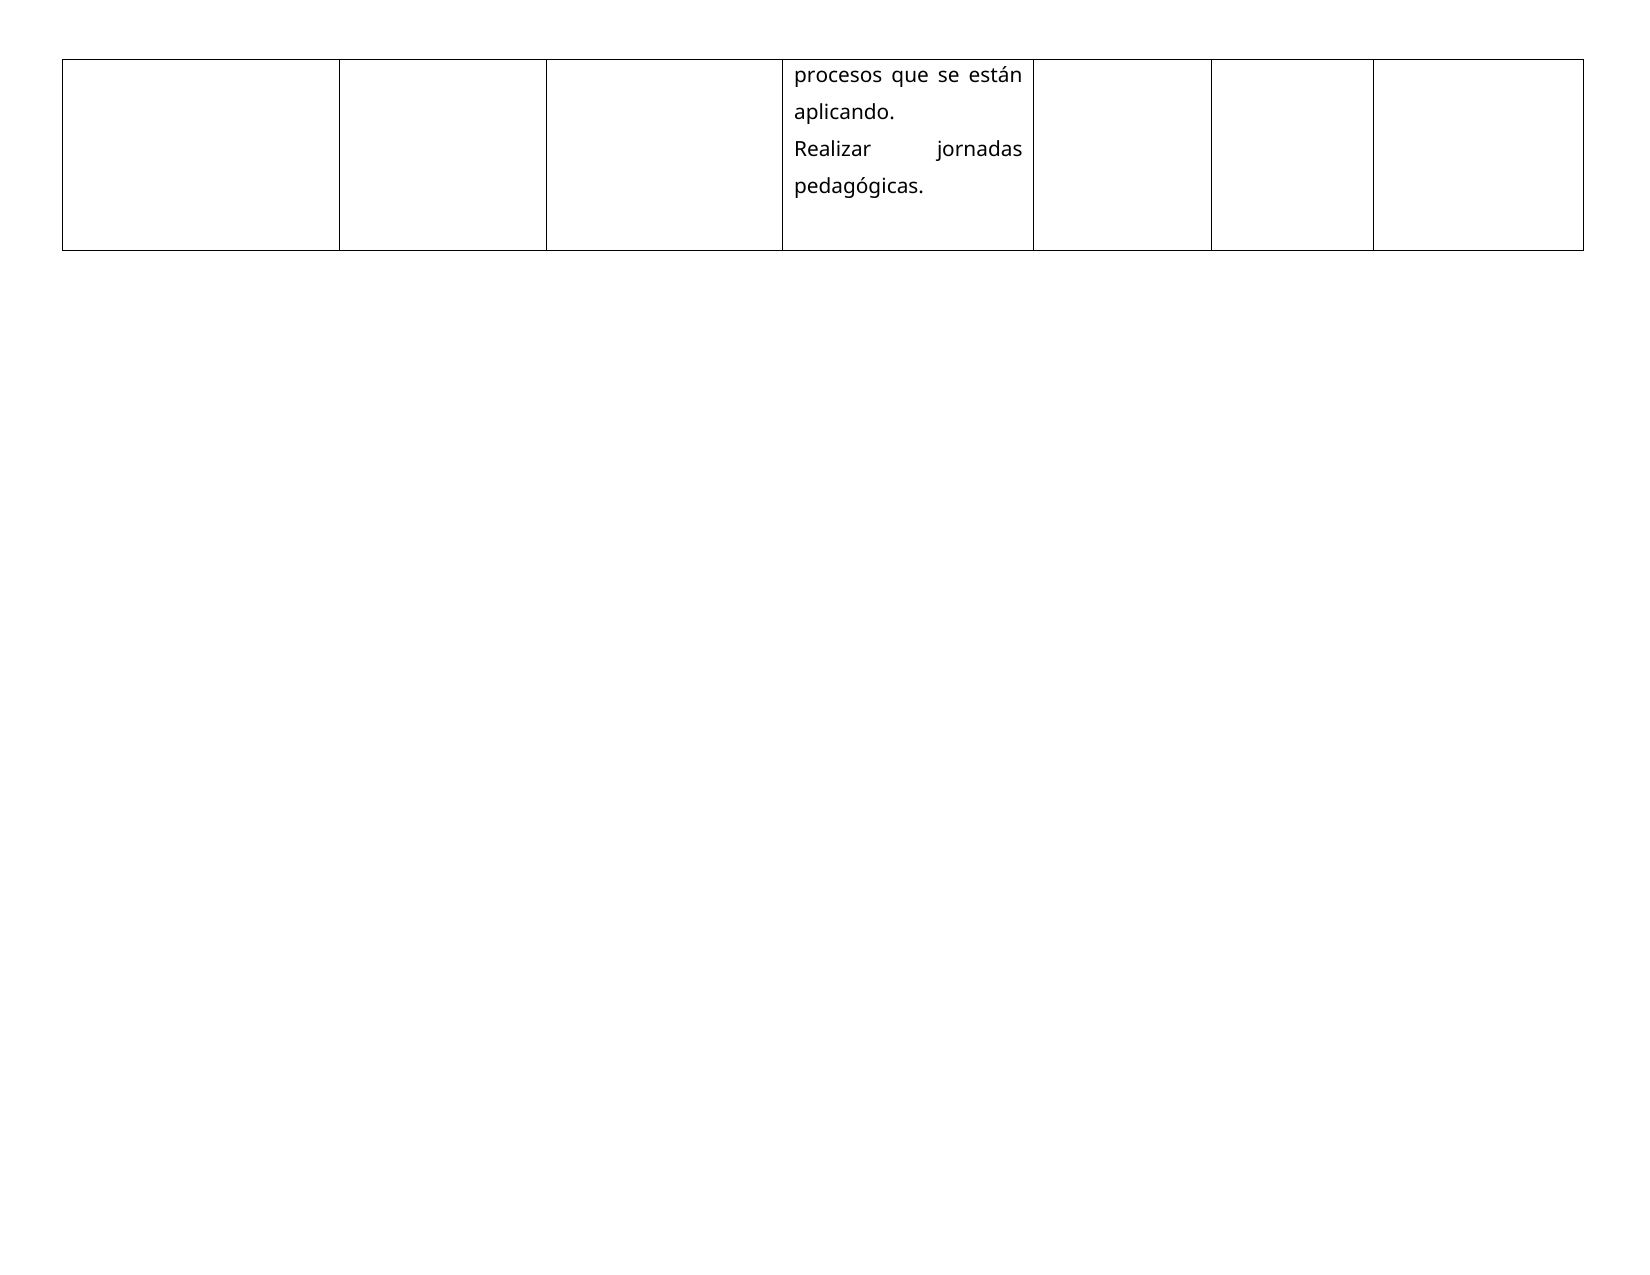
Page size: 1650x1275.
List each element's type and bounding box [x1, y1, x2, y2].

table_cell [547, 60, 782, 250]
table_cell [63, 60, 339, 250]
table_cell [340, 60, 546, 250]
table_cell [1034, 60, 1211, 250]
table_cell [1212, 60, 1373, 250]
table_cell [1374, 60, 1583, 250]
table_cell [783, 60, 1033, 250]
